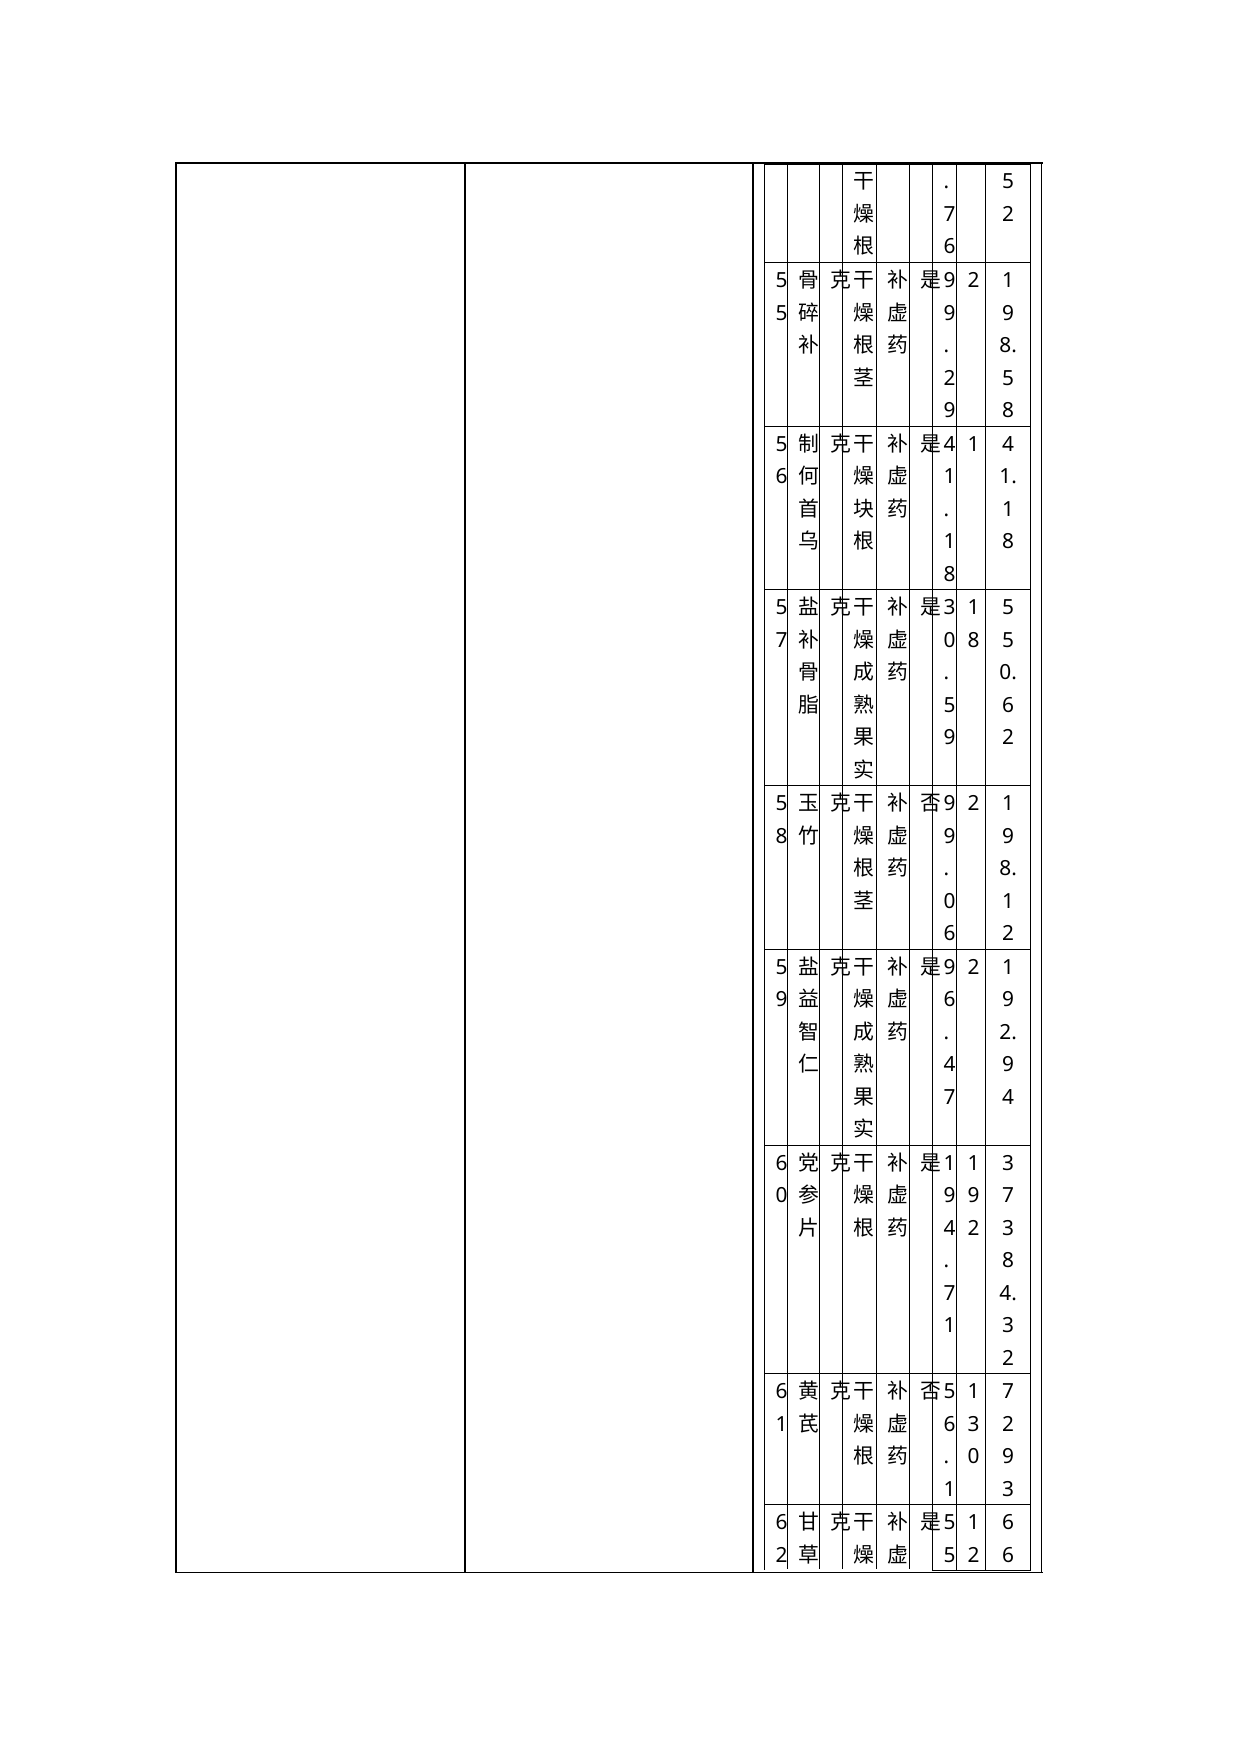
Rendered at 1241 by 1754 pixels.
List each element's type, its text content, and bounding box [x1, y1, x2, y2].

table_cell [933, 950, 956, 1145]
table_cell [754, 164, 932, 1571]
table_cell [933, 1374, 956, 1504]
table_cell 1 [177, 164, 464, 1571]
table_cell [986, 1505, 1030, 1570]
table_cell [933, 786, 956, 949]
table_cell [957, 165, 985, 262]
table_cell [957, 1374, 985, 1504]
table_cell [933, 165, 956, 262]
table_cell [986, 950, 1030, 1145]
table_cell [986, 427, 1030, 589]
table_cell [957, 263, 985, 426]
table_cell [933, 590, 956, 785]
table_cell [986, 165, 1030, 262]
table_cell [986, 786, 1030, 949]
table_cell [986, 1374, 1030, 1504]
table_cell [933, 1146, 956, 1373]
table_cell [933, 1505, 956, 1570]
table_cell [933, 427, 956, 589]
table_cell [957, 786, 985, 949]
table_cell [957, 590, 985, 785]
table_cell [986, 590, 1030, 785]
table_cell [1031, 164, 1041, 1571]
table_cell [957, 427, 985, 589]
table_cell [933, 263, 956, 426]
table_cell [957, 1505, 985, 1570]
table_cell [986, 263, 1030, 426]
table_cell [957, 1146, 985, 1373]
table_cell [957, 950, 985, 1145]
table_cell [986, 1146, 1030, 1373]
table_cell [466, 164, 752, 1571]
